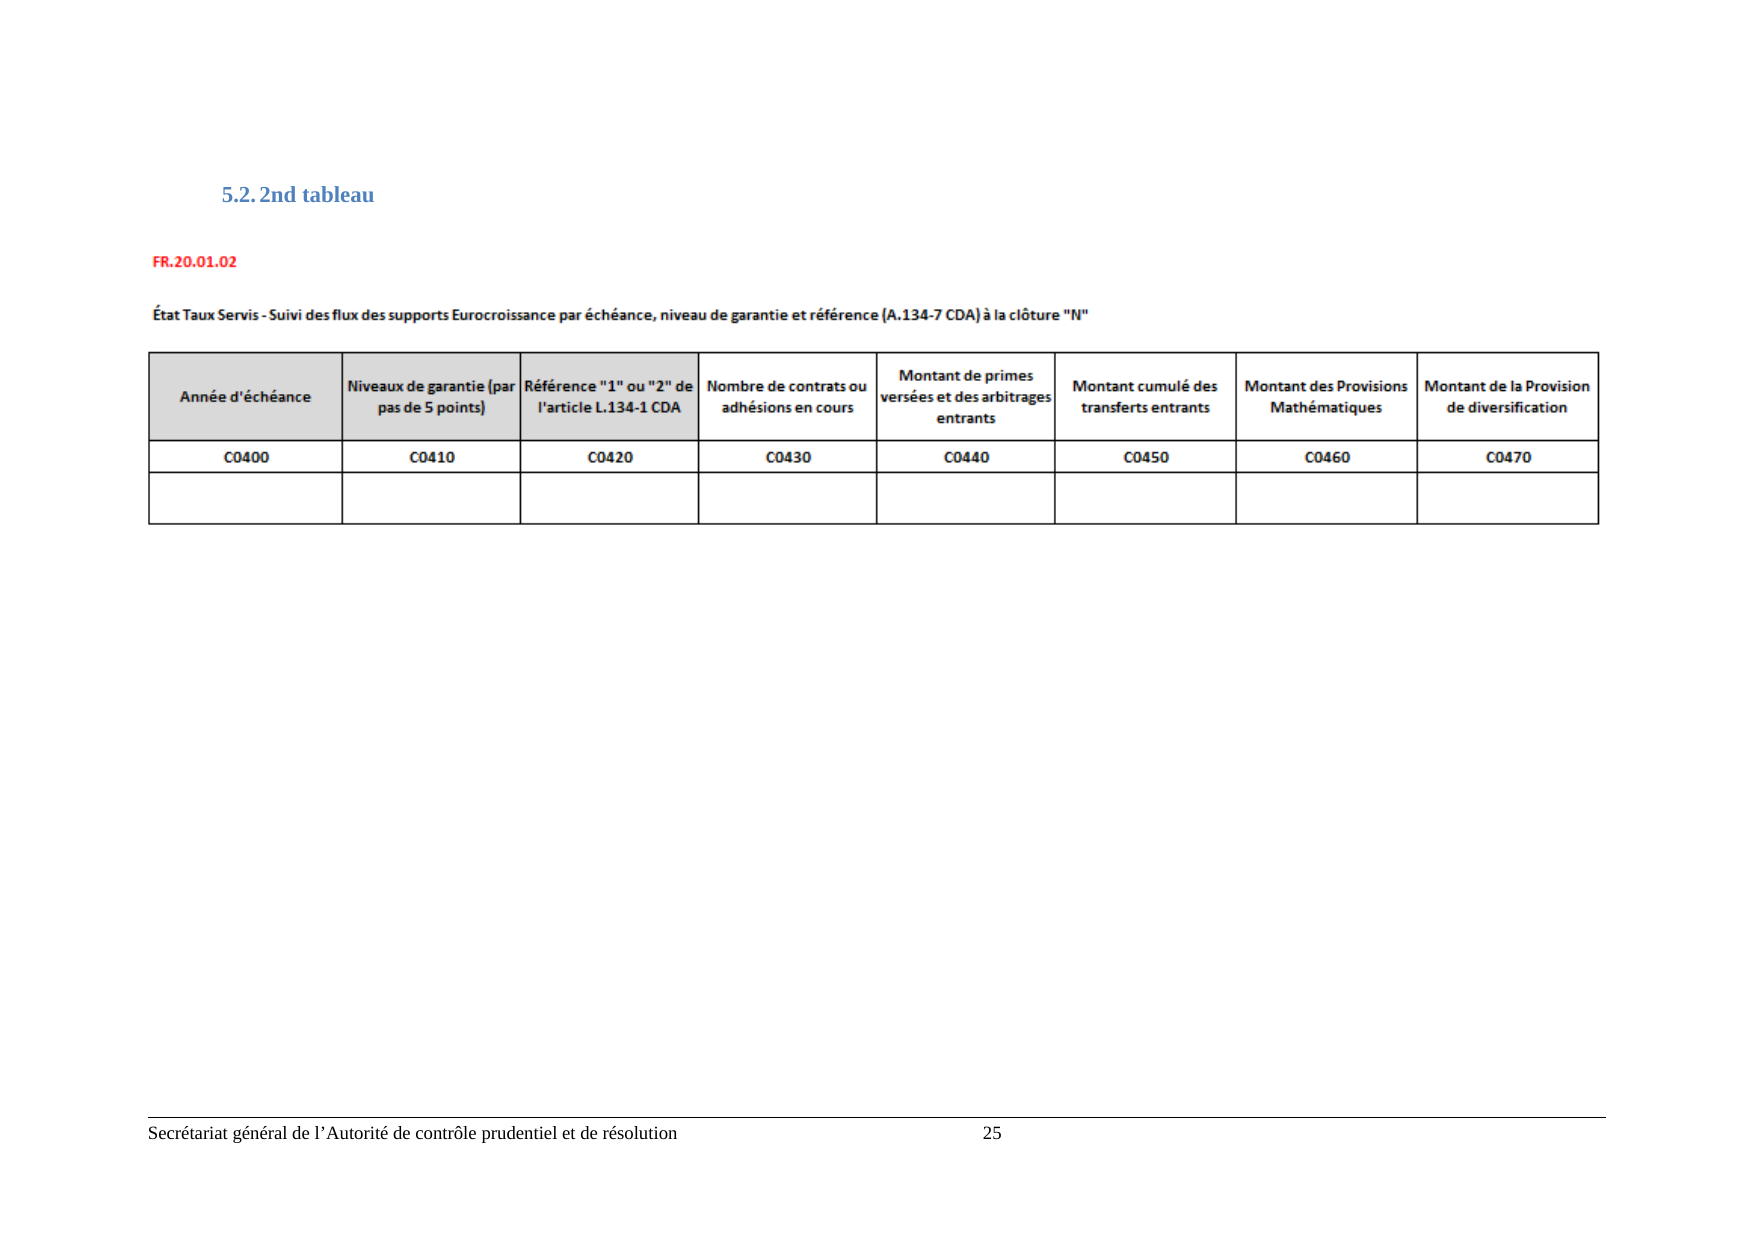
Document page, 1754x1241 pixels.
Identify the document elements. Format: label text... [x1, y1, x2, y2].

subtitle 2nd tableau [222, 181, 1606, 207]
picture [147, 247, 1607, 531]
